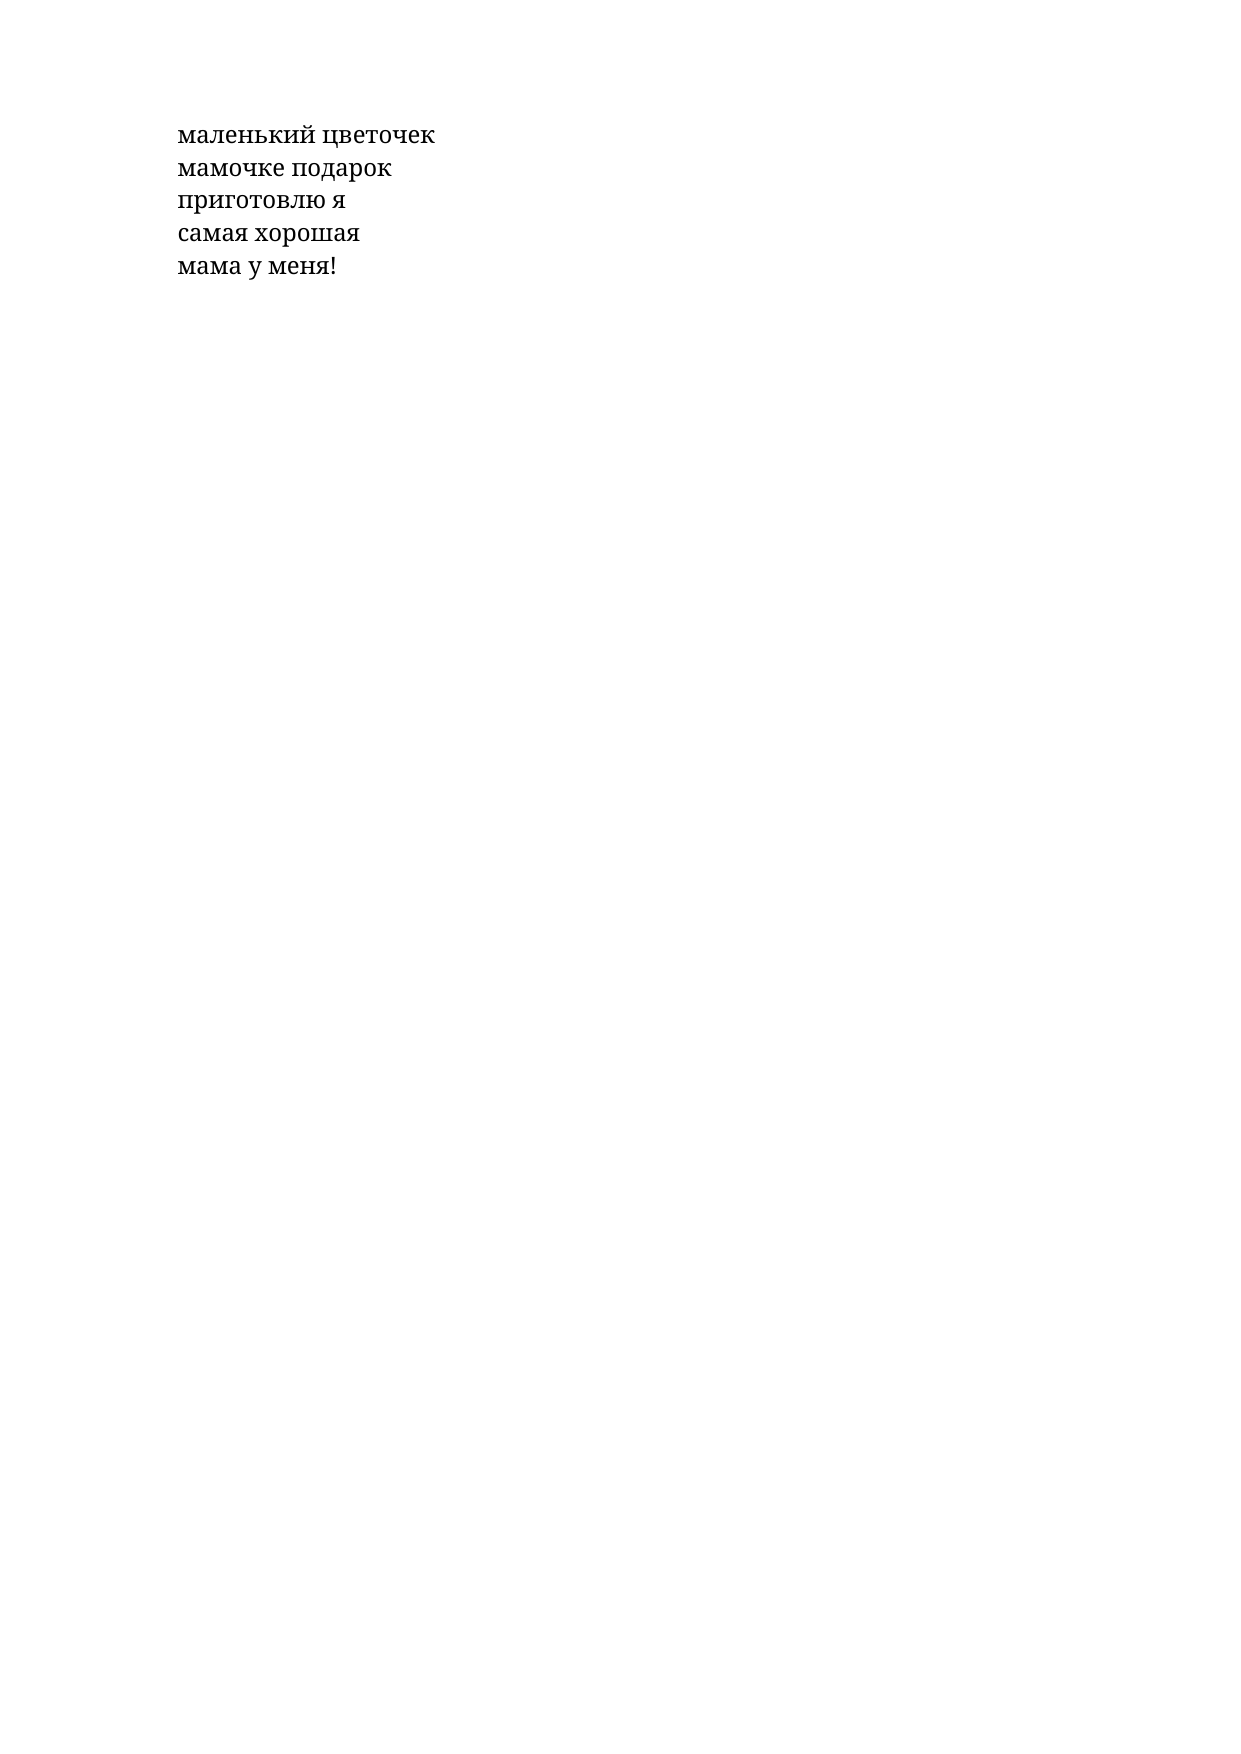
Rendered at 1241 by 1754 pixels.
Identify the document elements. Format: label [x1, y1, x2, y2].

text [177, 118, 1152, 281]
